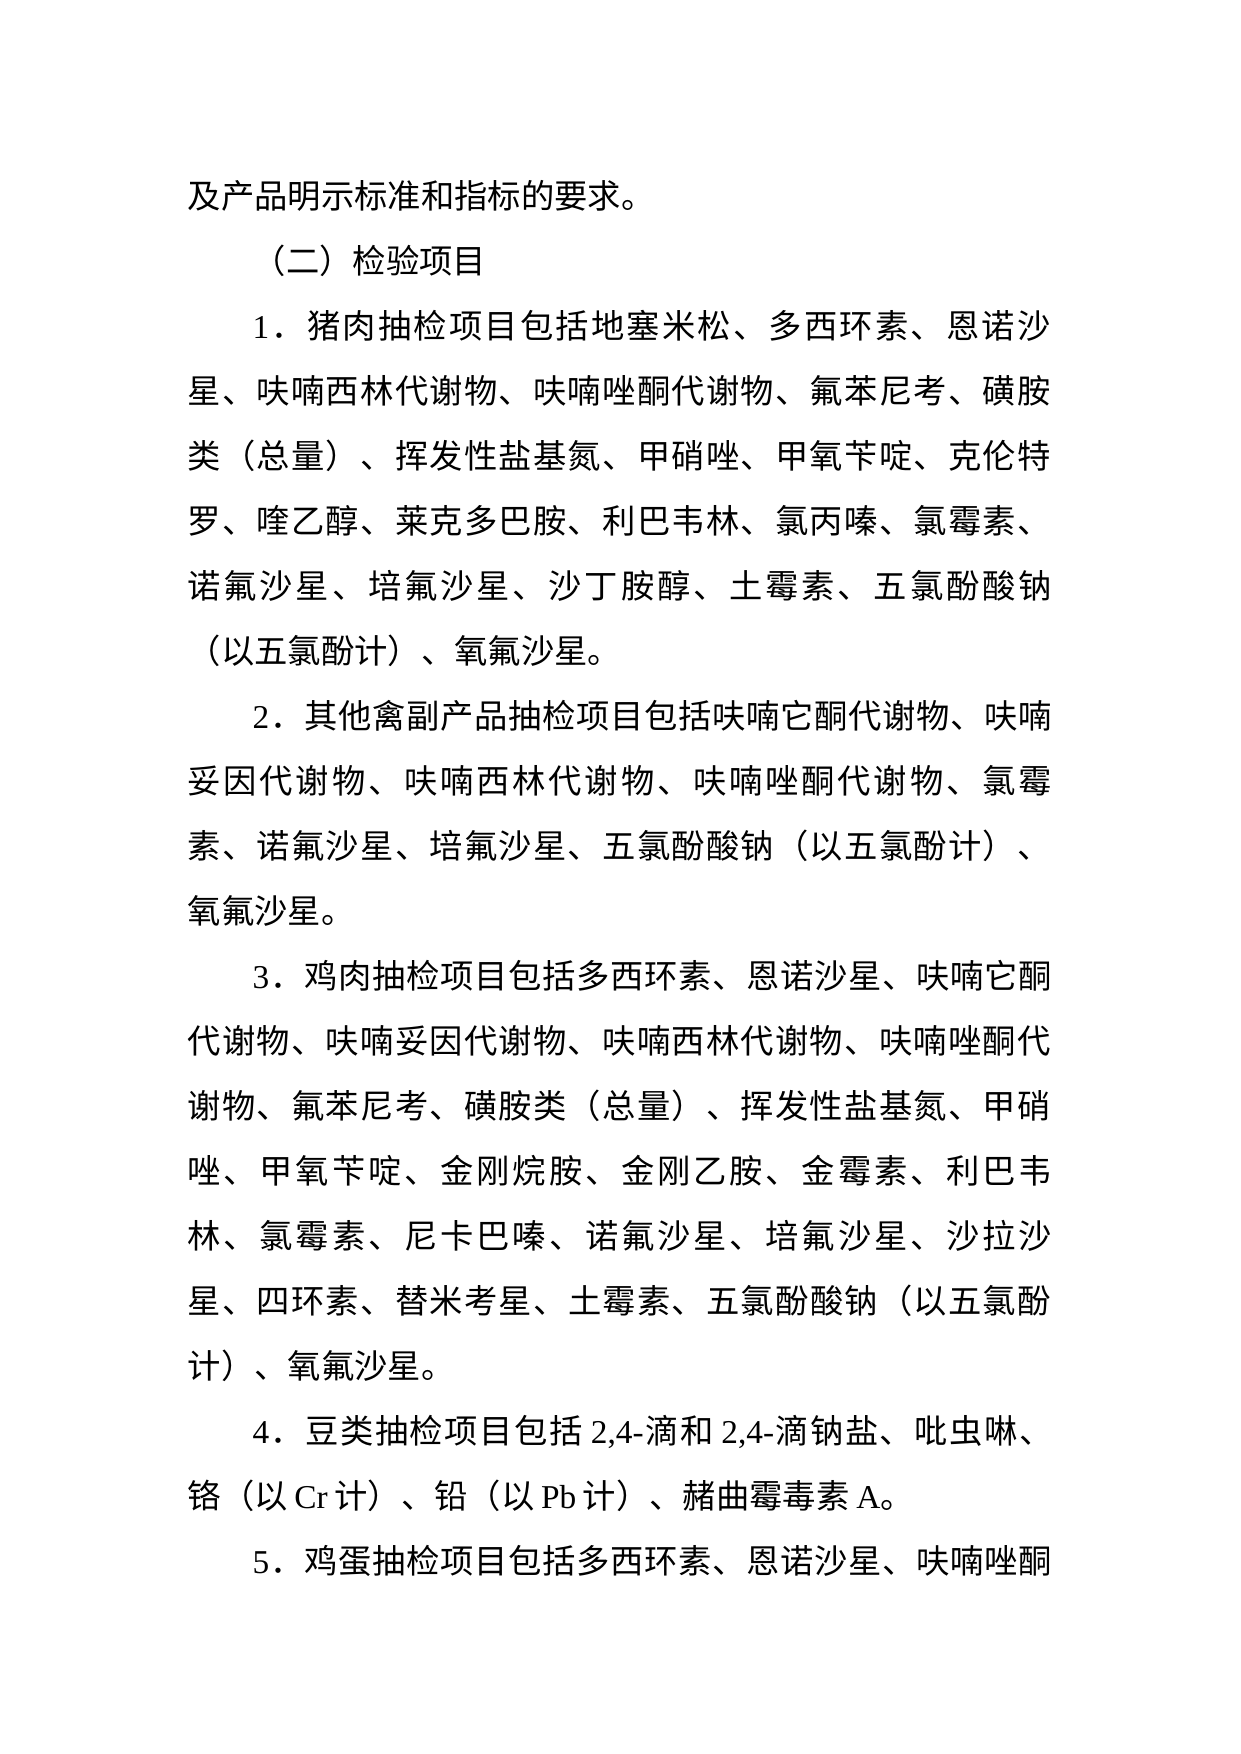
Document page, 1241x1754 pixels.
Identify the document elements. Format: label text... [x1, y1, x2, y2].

text 2．其他禽副产品抽检项目包括呋喃它酮代谢物、呋喃妥因代谢物、呋喃西林代谢物、呋喃唑酮代谢物、氯霉素、诺氟沙星、培氟沙星、五氯酚酸钠（以五氯酚计）、氧氟沙星。 [187, 682, 1053, 942]
list （二）检验项目 [187, 227, 1053, 292]
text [187, 1527, 1053, 1592]
text 4．豆类抽检项目包括2,4-滴和2,4-滴钠盐、吡虫啉、铬（以Cr计）、铅（以Pb计）、赭曲霉毒素A。 [187, 1397, 1053, 1527]
text 3．鸡肉抽检项目包括多西环素、恩诺沙星、呋喃它酮代谢物、呋喃妥因代谢物、呋喃西林代谢物、呋喃唑酮代谢物、氟苯尼考、磺胺类（总量）、挥发性盐基氮、甲硝唑、甲氧苄啶、金刚烷胺、金刚乙胺、金霉素、利巴韦林、氯霉素、尼卡巴嗪、诺氟沙星、培氟沙星、沙拉沙星、四环素、替米考星、土霉素、五氯酚酸钠（以五氯酚计）、氧氟沙星。 [187, 942, 1053, 1397]
text 1．猪肉抽检项目包括地塞米松、多西环素、恩诺沙星、呋喃西林代谢物、呋喃唑酮代谢物、氟苯尼考、磺胺类（总量）、挥发性盐基氮、甲硝唑、甲氧苄啶、克伦特罗、喹乙醇、莱克多巴胺、利巴韦林、氯丙嗪、氯霉素、诺氟沙星、培氟沙星、沙丁胺醇、土霉素、五氯酚酸钠（以五氯酚计）、氧氟沙星。 [187, 292, 1053, 682]
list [187, 162, 1053, 227]
